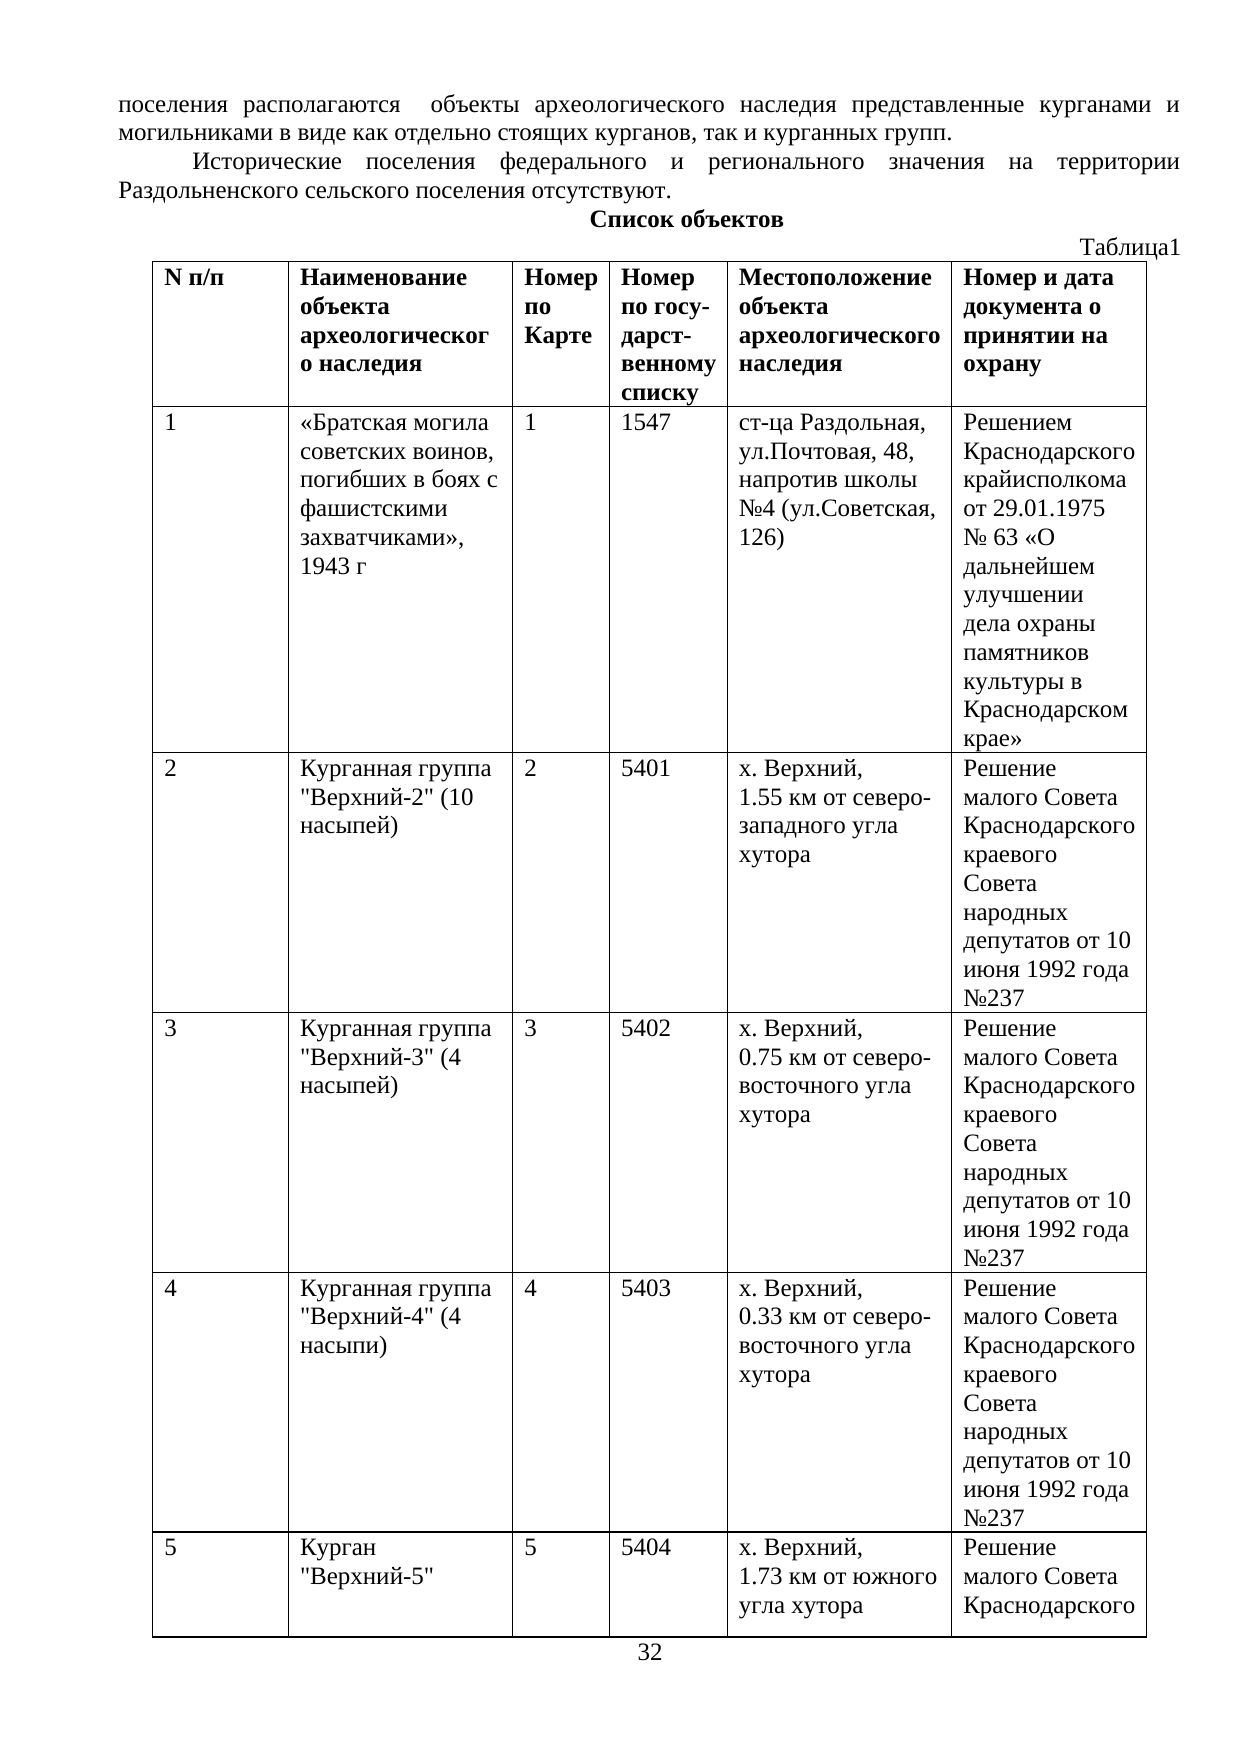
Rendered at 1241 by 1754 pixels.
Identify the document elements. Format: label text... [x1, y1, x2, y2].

table_header Номер по Карте [513, 262, 609, 406]
table_cell 4 [513, 1273, 609, 1531]
list Таблица1 [118, 232, 1181, 261]
table_cell Решение малого Совета Краснодарского краевого Совета народных депутатов от 10 июня 1992 года №237 [952, 1273, 1146, 1531]
table_cell 5404 [610, 1533, 727, 1636]
table_cell ст-ца Раздольная, ул.Почтовая, 48, напротив школы №4 (ул.Советская, 126) [728, 407, 951, 752]
table_header Местоположение объекта археологического наследия [728, 262, 951, 406]
list Исторические поселения федерального и регионального значения на территории Раздольненского сельского поселения отсутствуют. [118, 146, 1181, 204]
table_cell 1 [153, 407, 288, 752]
table_cell Решением Краснодарского крайисполкома от 29.01.1975 № 63 «О дальнейшем улучшении дела охраны памятников культуры в Краснодарском крае» [952, 407, 1146, 752]
table_header Номер и дата документа о принятии на охрану [952, 262, 1146, 406]
table_cell 2 [513, 753, 609, 1012]
table_cell х. Верхний, 1.55 км от северо-западного угла хутора [728, 753, 951, 1012]
table_cell 5 [153, 1533, 288, 1636]
table_cell 1 [513, 407, 609, 752]
table_cell 5403 [610, 1273, 727, 1531]
table_header N п/п [153, 262, 288, 406]
table_cell 2 [153, 753, 288, 1012]
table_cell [728, 1533, 951, 1636]
table_cell 5401 [610, 753, 727, 1012]
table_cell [952, 1533, 1146, 1636]
table_cell Курганная группа "Верхний-2" (10 насыпей) [289, 753, 512, 1012]
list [118, 89, 1181, 146]
table_cell х. Верхний, 0.75 км от северо-восточного угла хутора [728, 1013, 951, 1272]
table_header Наименование объекта археологического наследия [289, 262, 512, 406]
table_cell Решение малого Совета Краснодарского краевого Совета народных депутатов от 10 июня 1992 года №237 [952, 753, 1146, 1012]
table_header Номер по госу-дарст-венному списку [610, 262, 727, 406]
table_cell Курган "Верхний-5" [289, 1533, 512, 1636]
table_cell Курганная группа "Верхний-3" (4 насыпей) [289, 1013, 512, 1272]
table_cell 1547 [610, 407, 727, 752]
table_cell Решение малого Совета Краснодарского краевого Совета народных депутатов от 10 июня 1992 года №237 [952, 1013, 1146, 1272]
table_cell 4 [153, 1273, 288, 1531]
table_cell «Братская могила советских воинов, погибших в боях с фашистскими захватчиками», 1943 г [289, 407, 512, 752]
list Список объектов [118, 204, 1181, 232]
table_cell х. Верхний, 0.33 км от северо-восточного угла хутора [728, 1273, 951, 1531]
table_cell 5402 [610, 1013, 727, 1272]
table_cell Курганная группа "Верхний-4" (4 насыпи) [289, 1273, 512, 1531]
table_cell 5 [513, 1533, 609, 1636]
table_cell 3 [513, 1013, 609, 1272]
table_cell 3 [153, 1013, 288, 1272]
